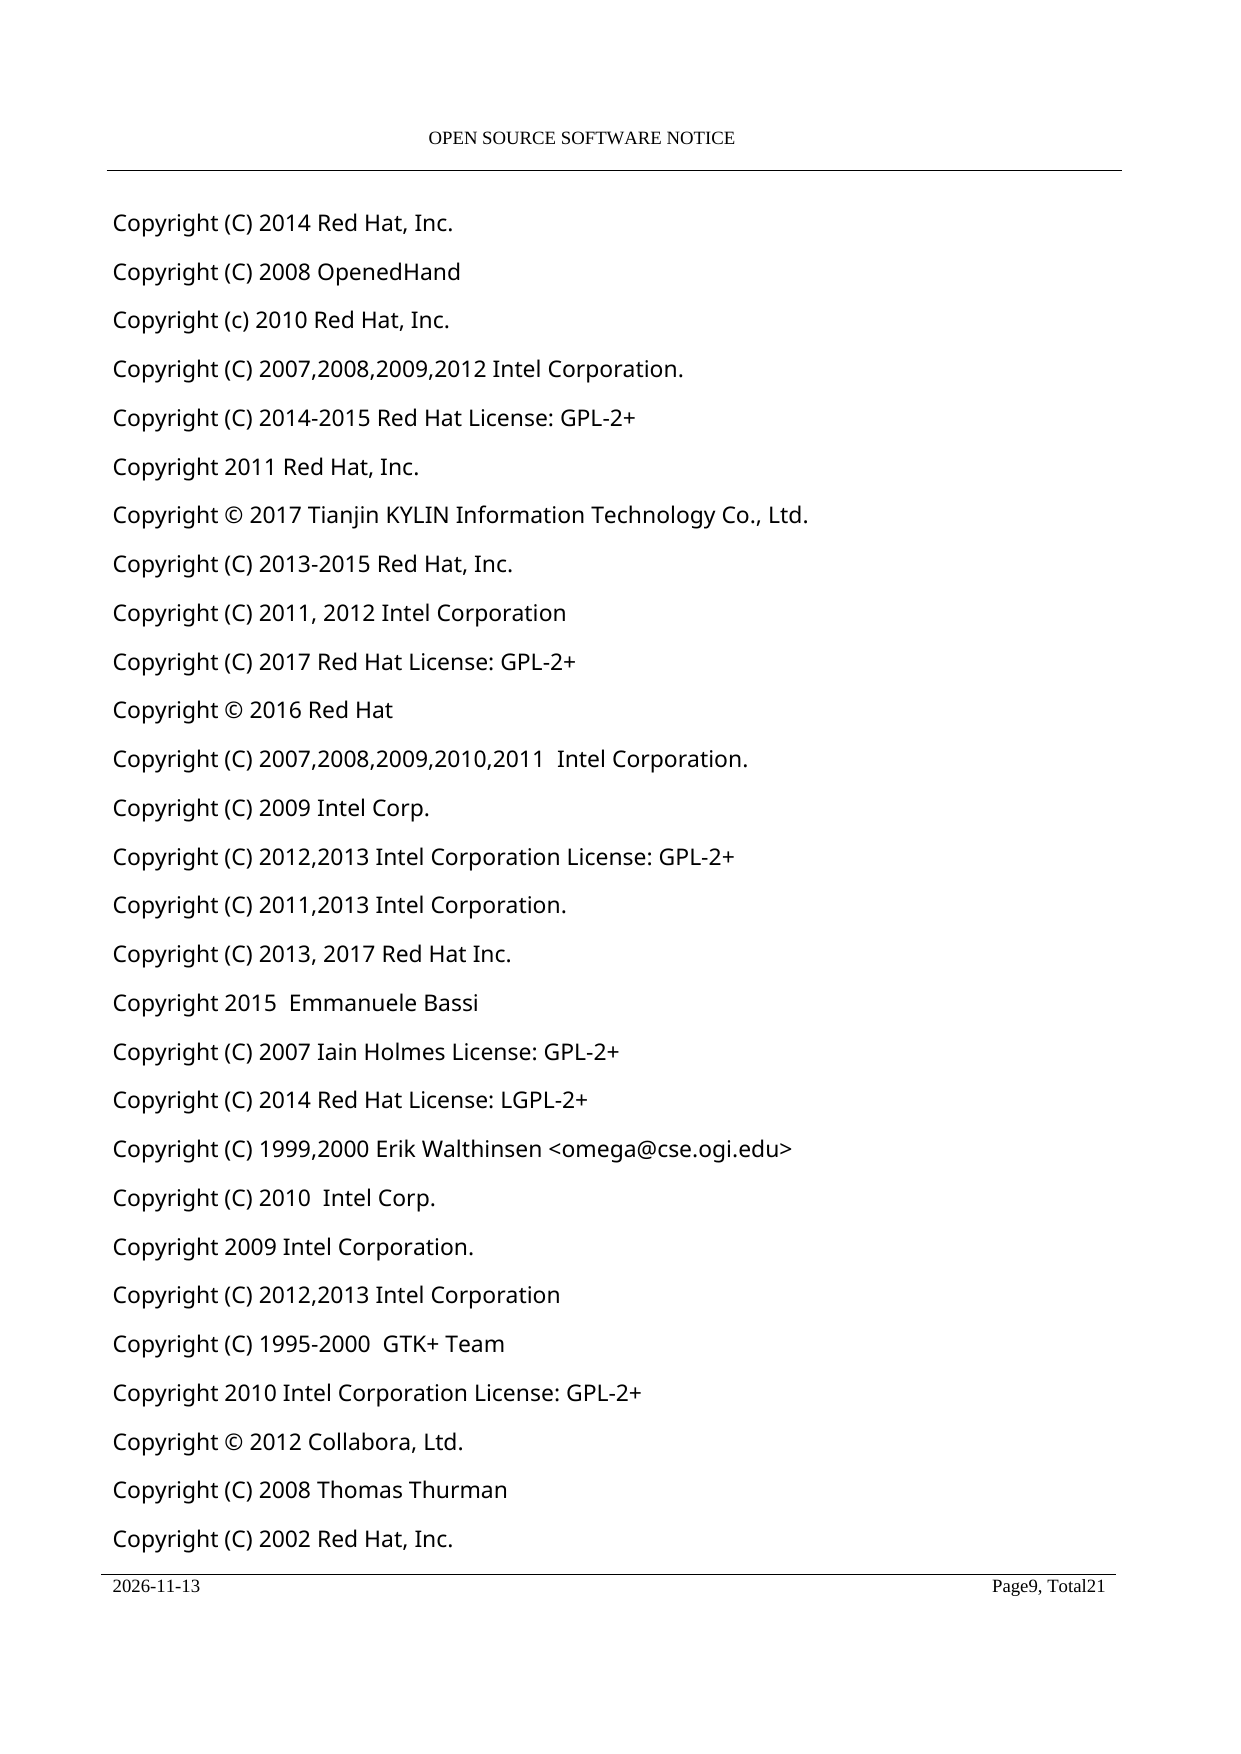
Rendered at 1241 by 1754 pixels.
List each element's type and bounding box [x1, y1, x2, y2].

text [112, 206, 1128, 1555]
